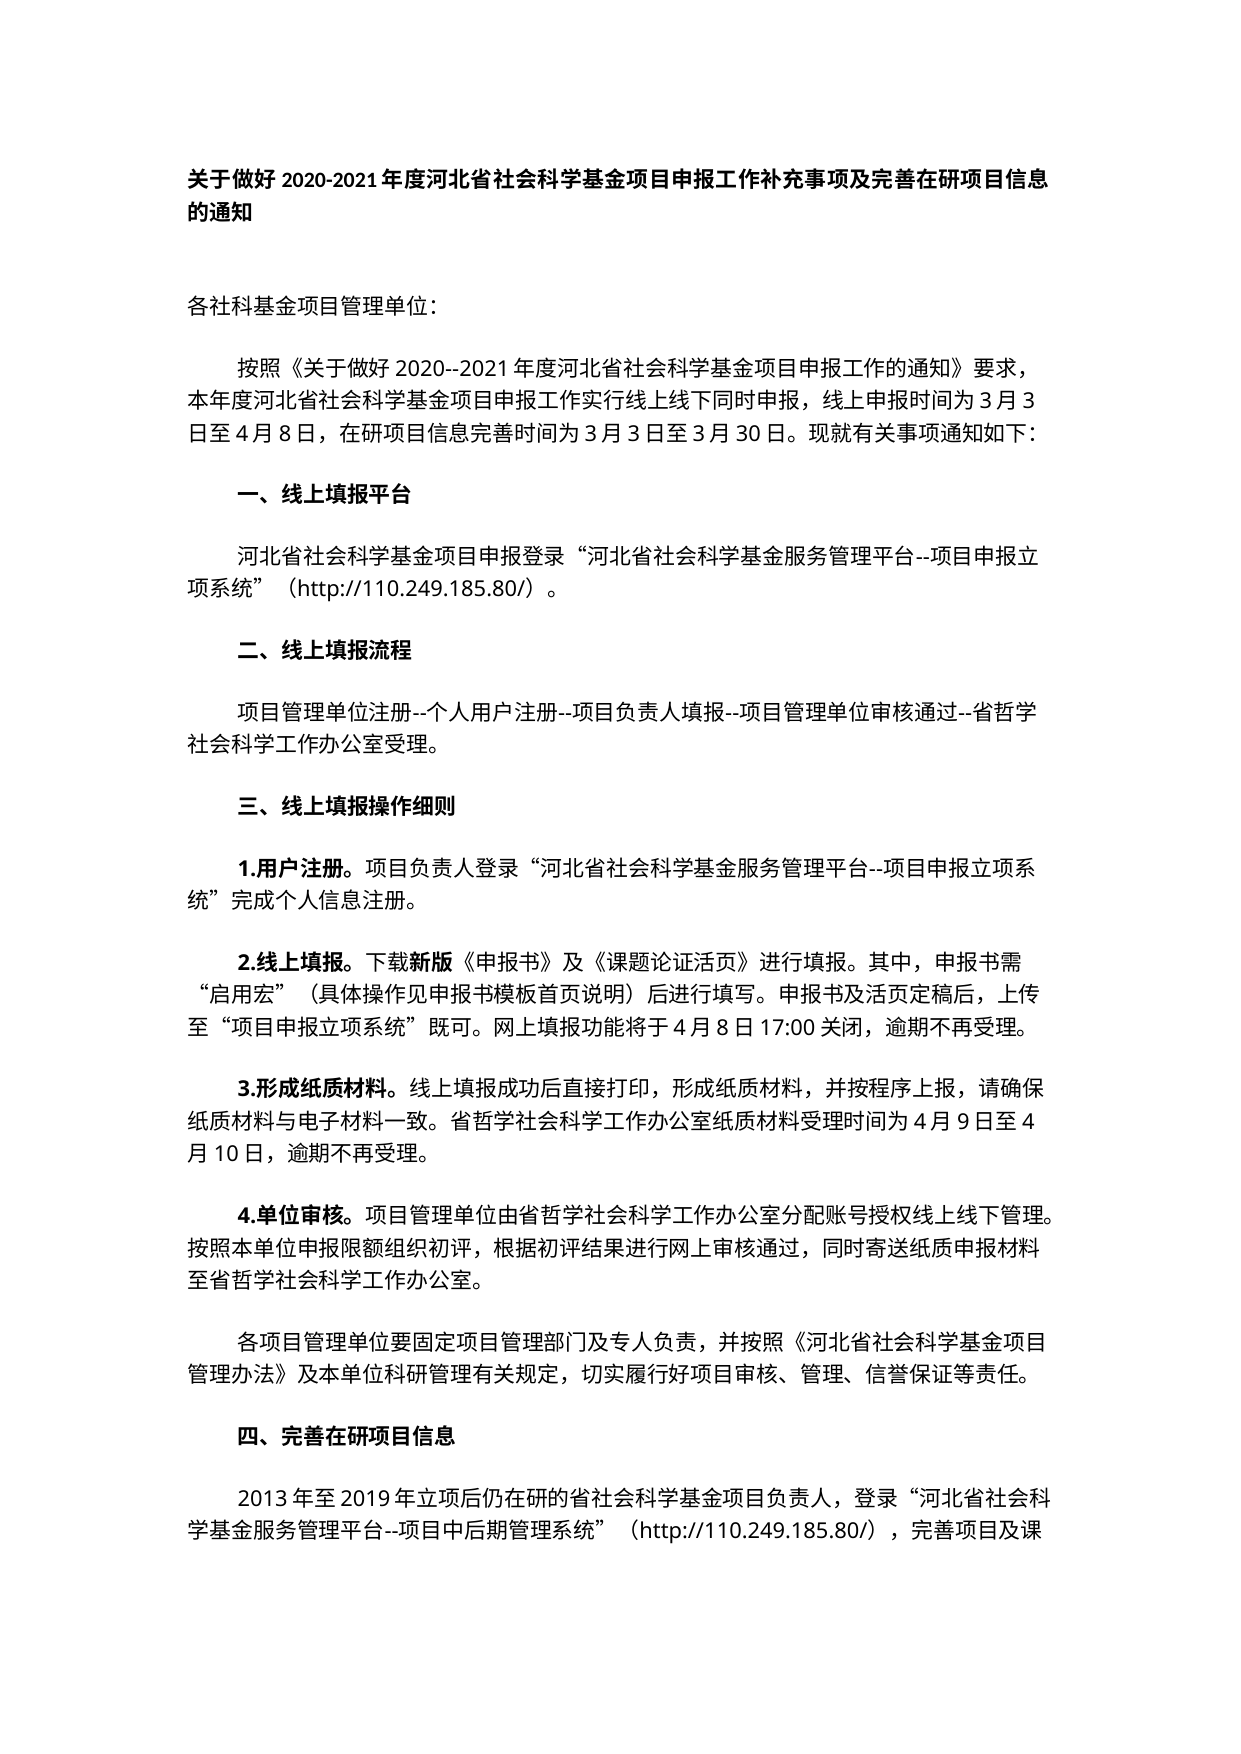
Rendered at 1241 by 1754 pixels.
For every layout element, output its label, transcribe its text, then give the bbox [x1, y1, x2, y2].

text 1.用户注册。项目负责人登录“河北省社会科学基金服务管理平台--项目申报立项系统”完成个人信息注册。 [187, 850, 1053, 915]
text 2.线上填报。下载新版《申报书》及《课题论证活页》进行填报。其中，申报书需“启用宏”（具体操作见申报书模板首页说明）后进行填写。申报书及活页定稿后，上传至“项目申报立项系统”既可。网上填报功能将于4月8日17:00关闭，逾期不再受理。 [187, 944, 1053, 1042]
text 各项目管理单位要固定项目管理部门及专人负责，并按照《河北省社会科学基金项目管理办法》及本单位科研管理有关规定，切实履行好项目审核、管理、信誉保证等责任。 [187, 1324, 1053, 1389]
text 关于做好2020-2021年度河北省社会科学基金项目申报工作补充事项及完善在研项目信息的通知 [187, 162, 1053, 227]
text 一、线上填报平台 [187, 477, 1053, 509]
text 3.形成纸质材料。线上填报成功后直接打印，形成纸质材料，并按程序上报，请确保纸质材料与电子材料一致。省哲学社会科学工作办公室纸质材料受理时间为4月9日至4月10日，逾期不再受理。 [187, 1071, 1053, 1169]
text 四、完善在研项目信息 [187, 1419, 1053, 1451]
text 各社科基金项目管理单位： [187, 289, 1053, 321]
text 河北省社会科学基金项目申报登录“河北省社会科学基金服务管理平台--项目申报立项系统”（http://110.249.185.80/）。 [187, 539, 1053, 604]
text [187, 1480, 1053, 1545]
text 项目管理单位注册--个人用户注册--项目负责人填报--项目管理单位审核通过--省哲学社会科学工作办公室受理。 [187, 694, 1053, 759]
text 二、线上填报流程 [187, 633, 1053, 665]
text 三、线上填报操作细则 [187, 789, 1053, 821]
text 按照《关于做好2020--2021年度河北省社会科学基金项目申报工作的通知》要求，本年度河北省社会科学基金项目申报工作实行线上线下同时申报，线上申报时间为3月3日至4月8日，在研项目信息完善时间为3月3日至3月30日。现就有关事项通知如下： [187, 350, 1053, 448]
text 4.单位审核。项目管理单位由省哲学社会科学工作办公室分配账号授权线上线下管理。按照本单位申报限额组织初评，根据初评结果进行网上审核通过，同时寄送纸质申报材料至省哲学社会科学工作办公室。 [187, 1198, 1053, 1295]
